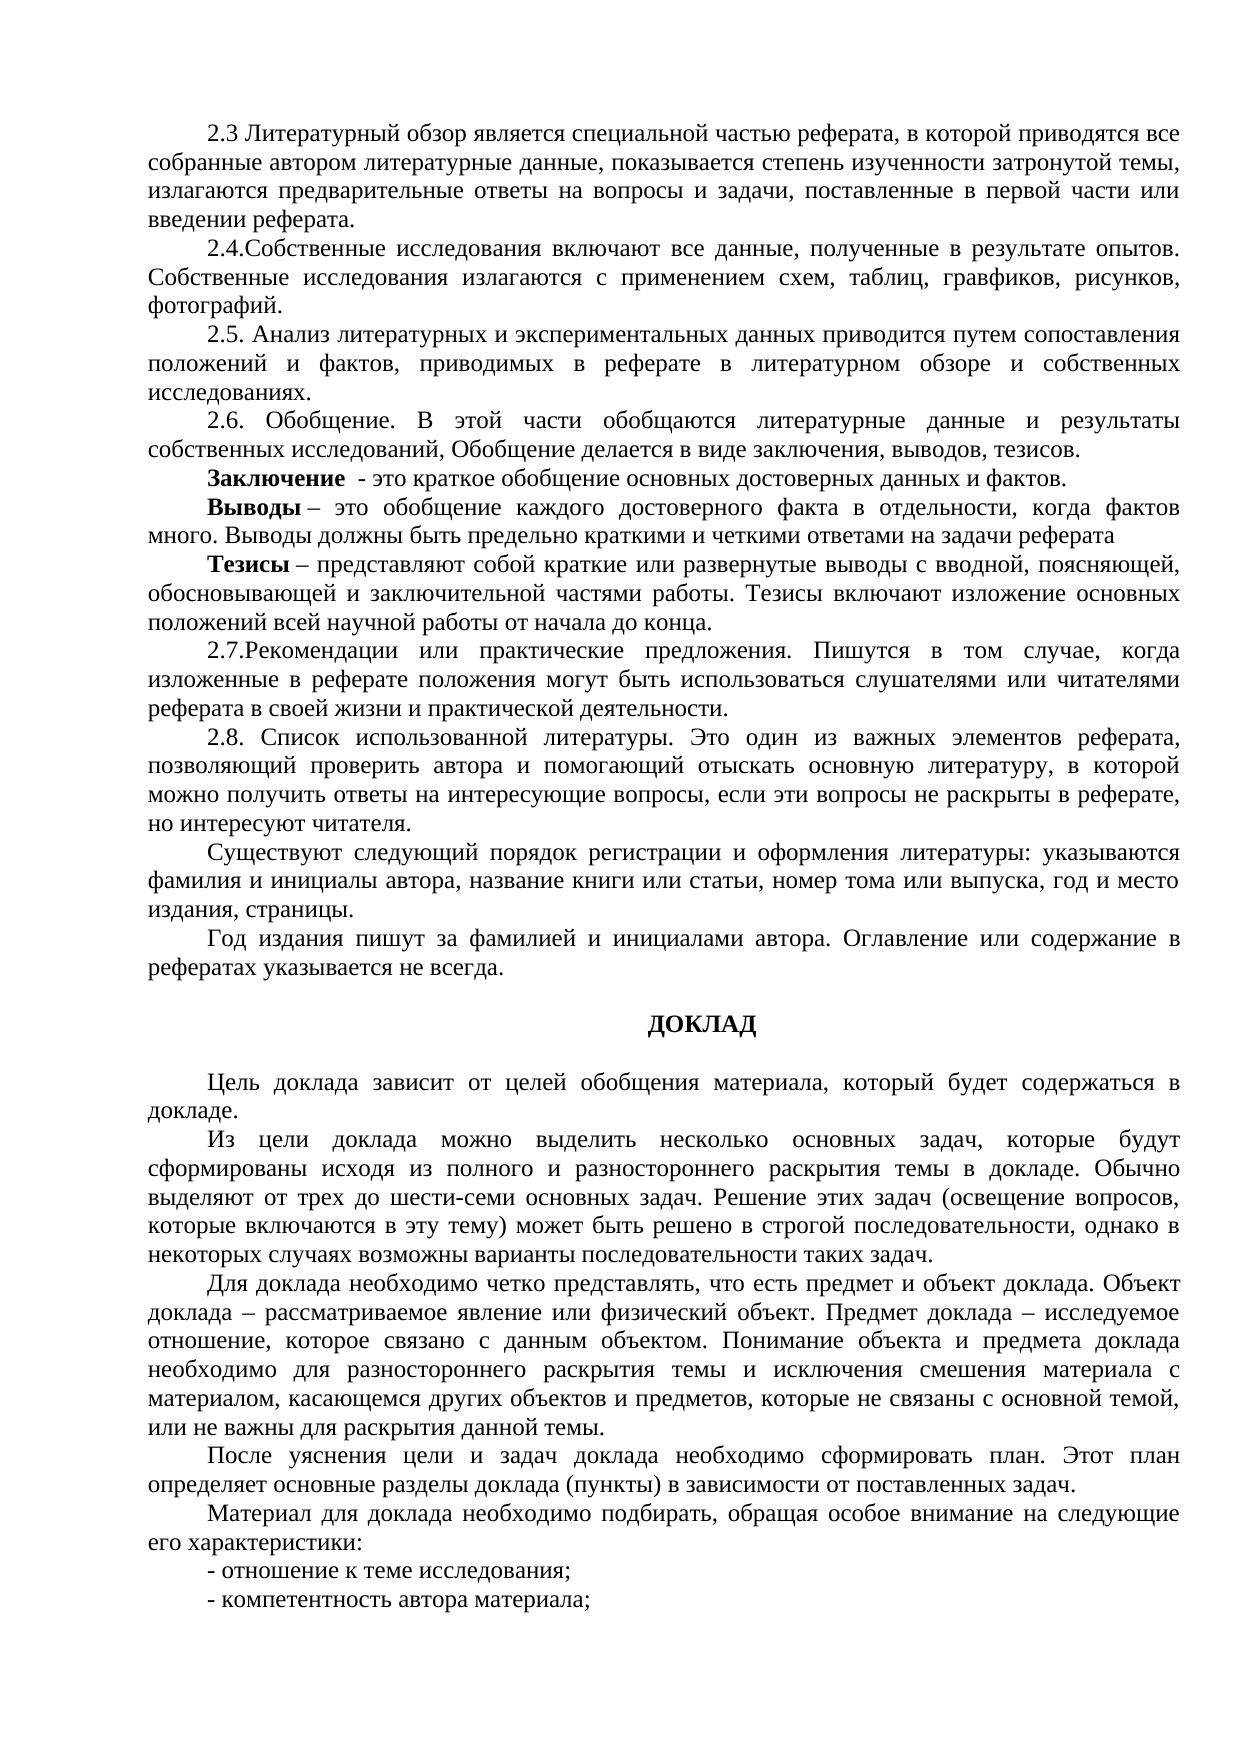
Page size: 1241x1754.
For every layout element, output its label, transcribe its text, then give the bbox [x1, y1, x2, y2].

text ДОКЛАД [148, 1009, 1181, 1038]
text - компетентность автора материала; [148, 1584, 1181, 1613]
text Цель доклада зависит от целей обобщения материала, который будет содержаться в докладе. [148, 1067, 1181, 1124]
text 2.3 Литературный обзор является специальной частью реферата, в которой приводятся все собранные автором литературные данные, показывается степень изученности затронутой темы, излагаются предварительные ответы на вопросы и задачи, поставленные в первой части или введении реферата. [148, 118, 1181, 233]
text 2.8. Список использованной литературы. Это один из важных элементов реферата, позволяющий проверить автора и помогающий отыскать основную литературу, в которой можно получить ответы на интересующие вопросы, если эти вопросы не раскрыты в реферате, но интересуют читателя. [148, 722, 1181, 837]
text Тезисы – представляют собой краткие или развернутые выводы с вводной, поясняющей, обосновывающей и заключительной частями работы. Тезисы включают изложение основных положений всей научной работы от начала до конца. [148, 549, 1181, 636]
text Из цели доклада можно выделить несколько основных задач, которые будут сформированы исходя из полного и разностороннего раскрытия темы в докладе. Обычно выделяют от трех до шести-семи основных задач. Решение этих задач (освещение вопросов, которые включаются в эту тему) может быть решено в строгой последовательности, однако в некоторых случаях возможны варианты последовательности таких задач. [148, 1124, 1181, 1268]
text 2.4.Собственные исследования включают все данные, полученные в результате опытов. Собственные исследования излагаются с применением схем, таблиц, гравфиков, рисунков, фотографий. [148, 233, 1181, 319]
text После уяснения цели и задач доклада необходимо сформировать план. Этот план определяет основные разделы доклада (пункты) в зависимости от поставленных задач. [148, 1441, 1181, 1498]
text Материал для доклада необходимо подбирать, обращая особое внимание на следующие его характеристики: [148, 1498, 1181, 1556]
text - отношение к теме исследования; [148, 1556, 1181, 1584]
text Выводы – это обобщение каждого достоверного факта в отдельности, когда фактов много. Выводы должны быть предельно краткими и четкими ответами на задачи реферата [148, 492, 1181, 549]
text Год издания пишут за фамилией и инициалами автора. Оглавление или содержание в рефератах указывается не всегда. [148, 923, 1181, 981]
text Для доклада необходимо четко представлять, что есть предмет и объект доклада. Объект доклада – рассматриваемое явление или физический объект. Предмет доклада – исследуемое отношение, которое связано с данным объектом. Понимание объекта и предмета доклада необходимо для разностороннего раскрытия темы и исключения смешения материала с материалом, касающемся других объектов и предметов, которые не связаны с основной темой, или не важны для раскрытия данной темы. [148, 1268, 1181, 1441]
text 2.5. Анализ литературных и экспериментальных данных приводится путем сопоставления положений и фактов, приводимых в реферате в литературном обзоре и собственных исследованиях. [148, 319, 1181, 406]
text Существуют следующий порядок регистрации и оформления литературы: указываются фамилия и инициалы автора, название книги или статьи, номер тома или выпуска, год и место издания, страницы. [148, 837, 1181, 923]
text 2.7.Рекомендации или практические предложения. Пишутся в том случае, когда изложенные в реферате положения могут быть использоваться слушателями или читателями реферата в своей жизни и практической деятельности. [148, 636, 1181, 722]
text Заключение - это краткое обобщение основных достоверных данных и фактов. [148, 463, 1181, 492]
text 2.6. Обобщение. В этой части обобщаются литературные данные и результаты собственных исследований, Обобщение делается в виде заключения, выводов, тезисов. [148, 406, 1181, 463]
